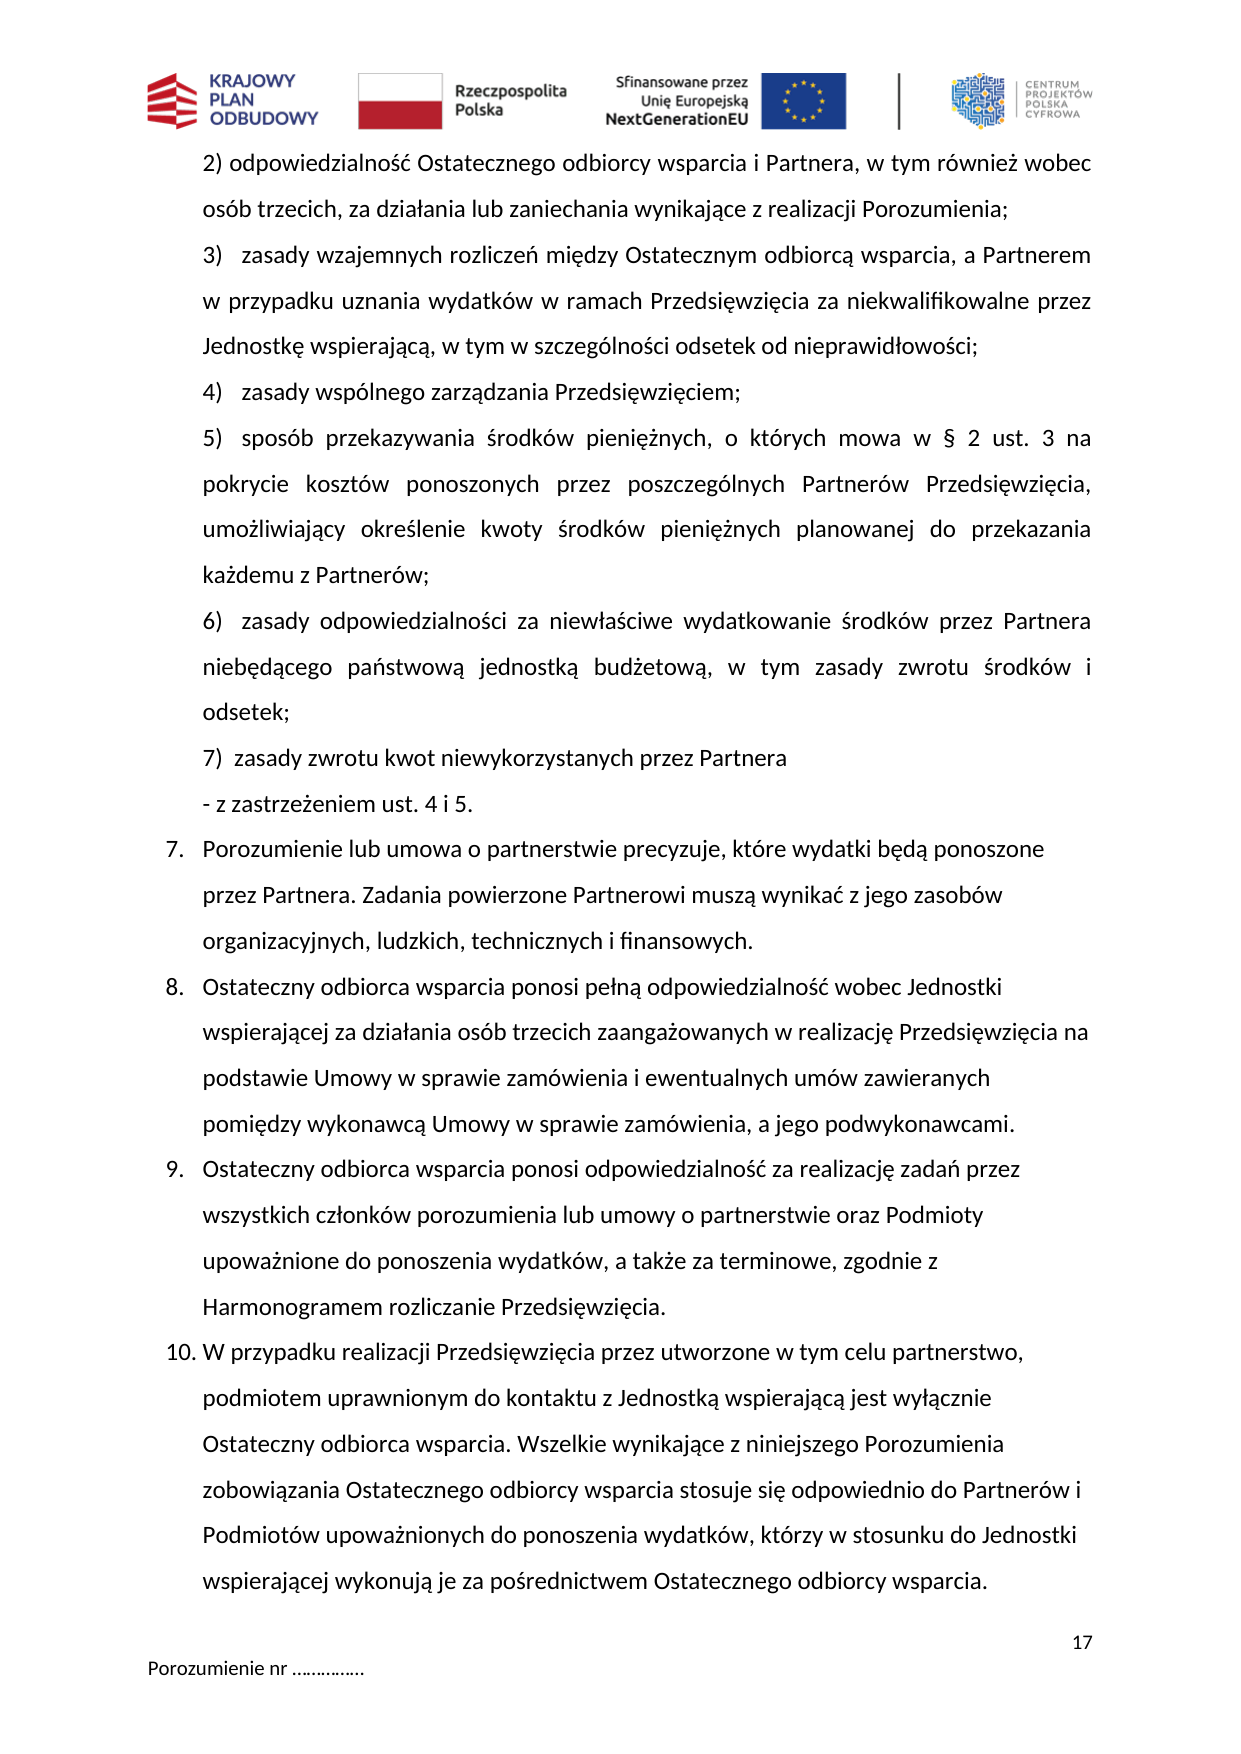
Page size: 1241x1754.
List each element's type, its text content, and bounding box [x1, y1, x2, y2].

text - z zastrzeżeniem ust. 4 i 5. [202, 788, 1093, 818]
text 5) sposób przekazywania środków pieniężnych, o których mowa w § 2 ust. 3 na pokrycie kosztów ponoszonych przez poszczególnych Partnerów Przedsięwzięcia, umożliwiający określenie kwoty środków pieniężnych planowanej do przekazania każdemu z Partnerów; [202, 422, 1093, 590]
text 3) zasady wzajemnych rozliczeń między Ostatecznym odbiorcą wsparcia, a Partnerem w przypadku uznania wydatków w ramach Przedsięwzięcia za niekwalifikowalne przez Jednostkę wspierającą, w tym w szczególności odsetek od nieprawidłowości; [202, 239, 1093, 361]
list Ostateczny odbiorca wsparcia ponosi pełną odpowiedzialność wobec Jednostki wspierającej za działania osób trzecich zaangażowanych w realizację Przedsięwzięcia na podstawie Umowy w sprawie zamówienia i ewentualnych umów zawieranych pomiędzy wykonawcą Umowy w sprawie zamówienia, a jego podwykonawcami. [165, 971, 1093, 1138]
text 4) zasady wspólnego zarządzania Przedsięwzięciem; [202, 376, 1093, 407]
list W przypadku realizacji Przedsięwzięcia przez utworzone w tym celu partnerstwo, podmiotem uprawnionym do kontaktu z Jednostką wspierającą jest wyłącznie Ostateczny odbiorca wsparcia. Wszelkie wynikające z niniejszego Porozumienia zobowiązania Ostatecznego odbiorcy wsparcia stosuje się odpowiednio do Partnerów i Podmiotów upoważnionych do ponoszenia wydatków, którzy w stosunku do Jednostki wspierającej wykonują je za pośrednictwem Ostatecznego odbiorcy wsparcia. [165, 1337, 1093, 1596]
text 2) odpowiedzialność Ostatecznego odbiorcy wsparcia i Partnera, w tym również wobec osób trzecich, za działania lub zaniechania wynikające z realizacji Porozumienia; [202, 148, 1093, 224]
text 7) zasady zwrotu kwot niewykorzystanych przez Partnera [202, 742, 1093, 773]
picture [147, 73, 1093, 130]
list Porozumienie lub umowa o partnerstwie precyzuje, które wydatki będą ponoszone przez Partnera. Zadania powierzone Partnerowi muszą wynikać z jego zasobów organizacyjnych, ludzkich, technicznych i finansowych. [165, 833, 1093, 956]
text 6) zasady odpowiedzialności za niewłaściwe wydatkowanie środków przez Partnera niebędącego państwową jednostką budżetową, w tym zasady zwrotu środków i odsetek; [202, 605, 1093, 727]
list Ostateczny odbiorca wsparcia ponosi odpowiedzialność za realizację zadań przez wszystkich członków porozumienia lub umowy o partnerstwie oraz Podmioty upoważnione do ponoszenia wydatków, a także za terminowe, zgodnie z Harmonogramem rozliczanie Przedsięwzięcia. [165, 1154, 1093, 1321]
